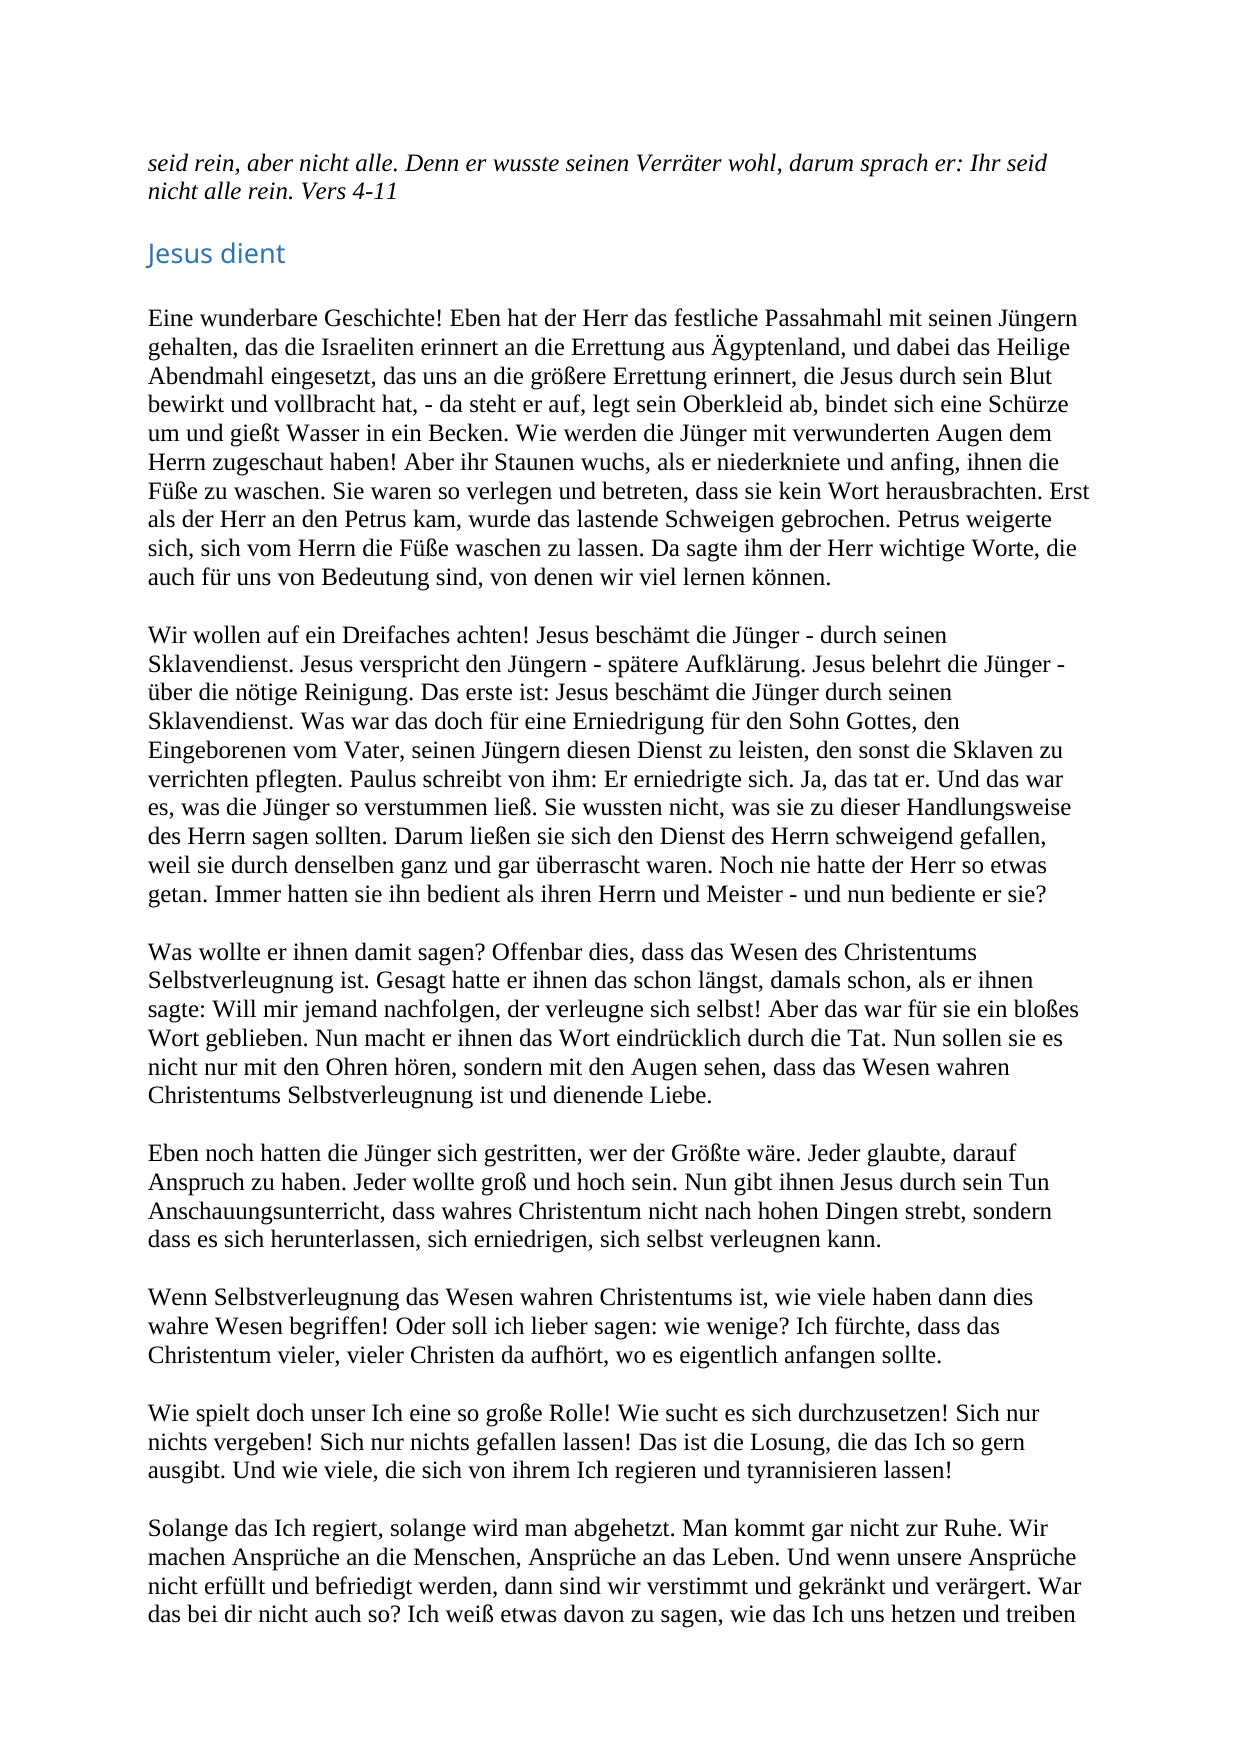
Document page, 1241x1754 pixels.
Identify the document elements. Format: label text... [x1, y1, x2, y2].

text Wenn Selbstverleugnung das Wesen wahren Christentums ist, wie viele haben dann dies wahre Wesen begriffen! Oder soll ich lieber sagen: wie wenige? Ich fürchte, dass das Christentum vieler, vieler Christen da aufhört, wo es eigentlich anfangen sollte. [148, 1282, 1093, 1369]
text Wie spielt doch unser Ich eine so große Rolle! Wie sucht es sich durchzusetzen! Sich nur nichts vergeben! Sich nur nichts gefallen lassen! Das ist die Losung, die das Ich so gern ausgibt. Und wie viele, die sich von ihrem Ich regieren und tyrannisieren lassen! [148, 1398, 1093, 1484]
text Eine wunderbare Geschichte! Eben hat der Herr das festliche Passahmahl mit seinen Jüngern gehalten, das die Israeliten erinnert an die Errettung aus Ägyptenland, und dabei das Heilige Abendmahl eingesetzt, das uns an die größere Errettung erinnert, die Jesus durch sein Blut bewirkt und vollbracht hat, - da steht er auf, legt sein Oberkleid ab, bindet sich eine Schürze um und gießt Wasser in ein Becken. Wie werden die Jünger mit verwunderten Augen dem Herrn zugeschaut haben! Aber ihr Staunen wuchs, als er niederkniete und anfing, ihnen die Füße zu waschen. Sie waren so verlegen und betreten, dass sie kein Wort herausbrachten. Erst als der Herr an den Petrus kam, wurde das lastende Schweigen gebrochen. Petrus weigerte sich, sich vom Herrn die Füße waschen zu lassen. Da sagte ihm der Herr wichtige Worte, die auch für uns von Bedeutung sind, von denen wir viel lernen können. [148, 303, 1093, 591]
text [148, 148, 1093, 205]
text Eben noch hatten die Jünger sich gestritten, wer der Größte wäre. Jeder glaubte, darauf Anspruch zu haben. Jeder wollte groß und hoch sein. Nun gibt ihnen Jesus durch sein Tun Anschauungsunterricht, dass wahres Christentum nicht nach hohen Dingen strebt, sondern dass es sich herunterlassen, sich erniedrigen, sich selbst verleugnen kann. [148, 1138, 1093, 1253]
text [148, 1513, 1093, 1628]
text Wir wollen auf ein Dreifaches achten! Jesus beschämt die Jünger - durch seinen Sklavendienst. Jesus verspricht den Jüngern - spätere Aufklärung. Jesus belehrt die Jünger - über die nötige Reinigung. Das erste ist: Jesus beschämt die Jünger durch seinen Sklavendienst. Was war das doch für eine Erniedrigung für den Sohn Gottes, den Eingeborenen vom Vater, seinen Jüngern diesen Dienst zu leisten, den sonst die Sklaven zu verrichten pflegten. Paulus schreibt von ihm: Er erniedrigte sich. Ja, das tat er. Und das war es, was die Jünger so verstummen ließ. Sie wussten nicht, was sie zu dieser Handlungsweise des Herrn sagen sollten. Darum ließen sie sich den Dienst des Herrn schweigend gefallen, weil sie durch denselben ganz und gar überrascht waren. Noch nie hatte der Herr so etwas getan. Immer hatten sie ihn bedient als ihren Herrn und Meister - und nun bediente er sie? [148, 620, 1093, 907]
text Was wollte er ihnen damit sagen? Offenbar dies, dass das Wesen des Christentums Selbstverleugnung ist. Gesagt hatte er ihnen das schon längst, damals schon, als er ihnen sagte: Will mir jemand nachfolgen, der verleugne sich selbst! Aber das war für sie ein bloßes Wort geblieben. Nun macht er ihnen das Wort eindrücklich durch die Tat. Nun sollen sie es nicht nur mit den Ohren hören, sondern mit den Augen sehen, dass das Wesen wahren Christentums Selbstverleugnung ist und dienende Liebe. [148, 937, 1093, 1109]
subtitle Jesus dient [148, 234, 1093, 271]
